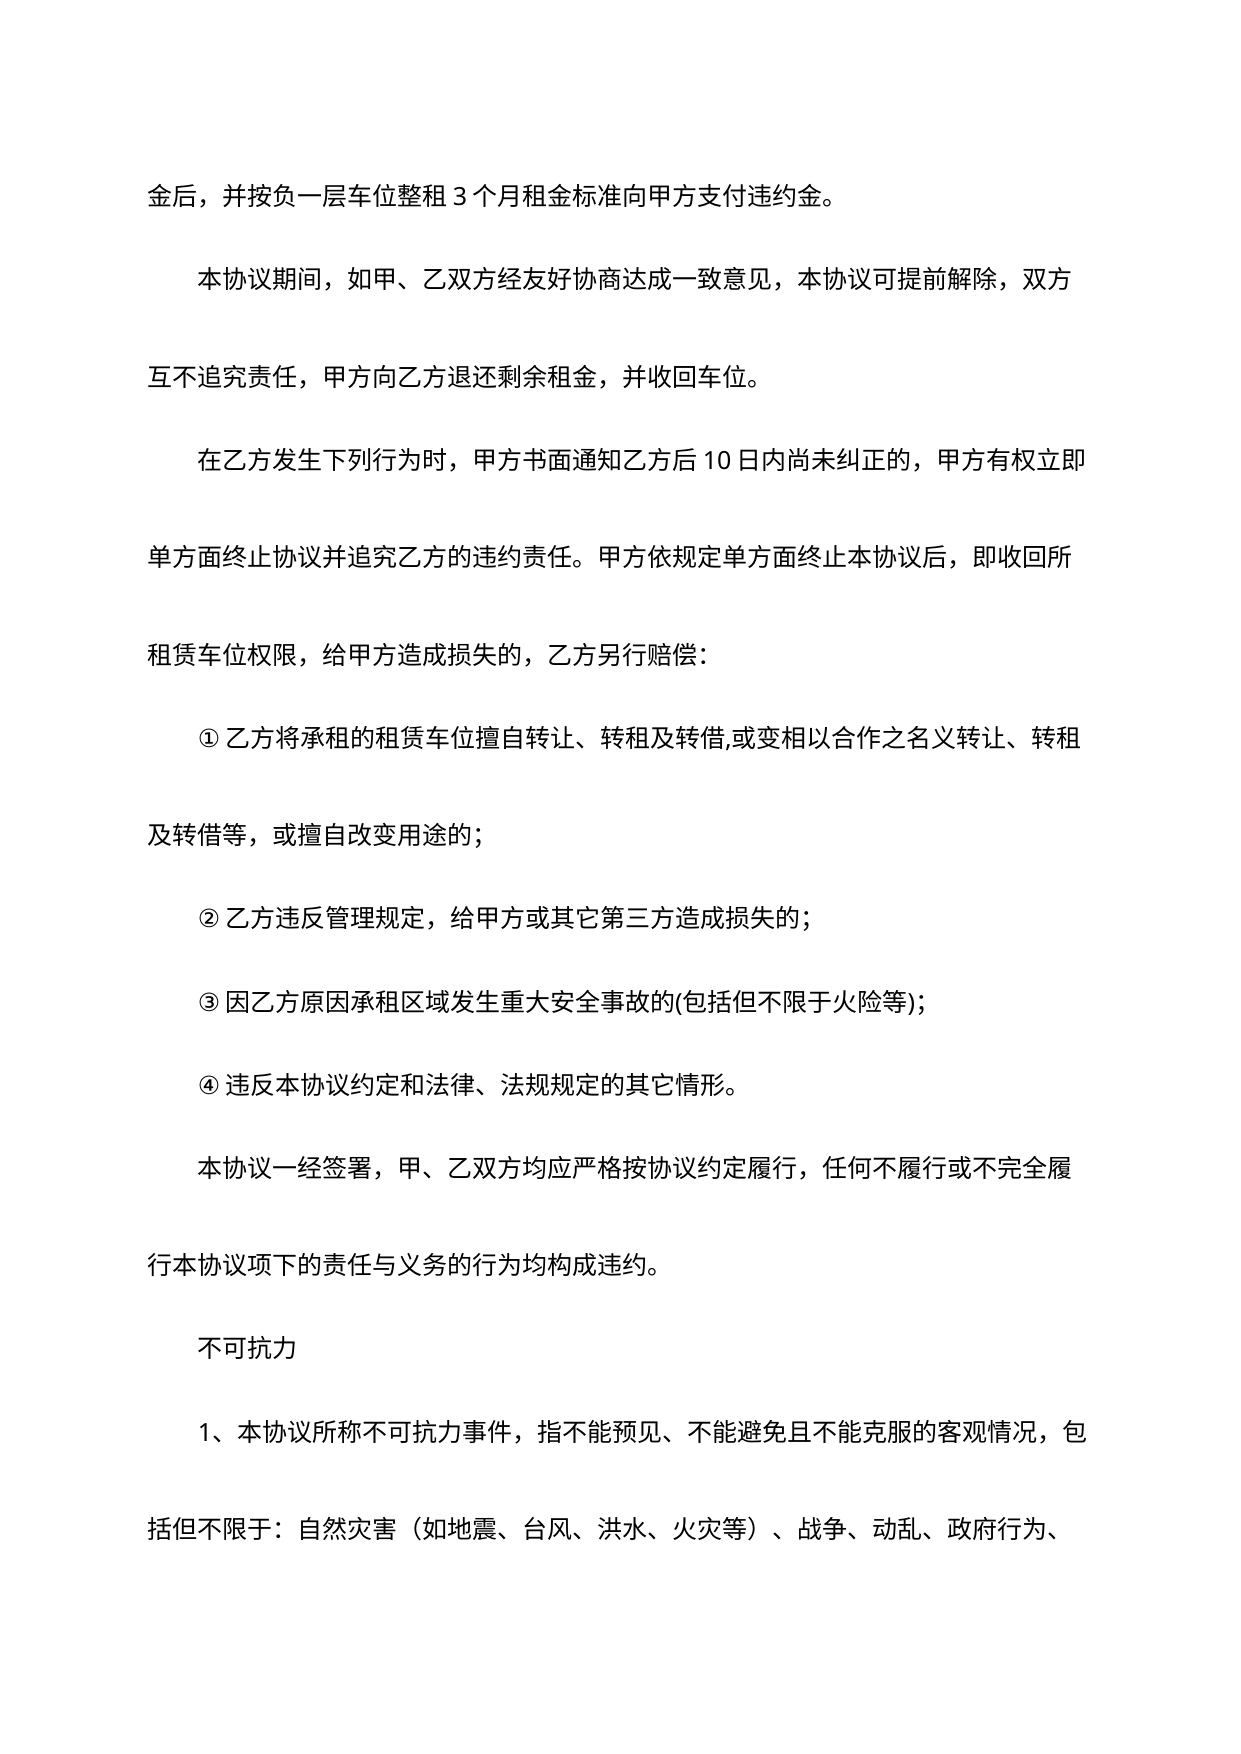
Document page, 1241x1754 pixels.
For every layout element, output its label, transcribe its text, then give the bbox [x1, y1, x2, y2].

text ②乙方违反管理规定，给甲方或其它第三方造成损失的； [148, 884, 1093, 949]
text ③因乙方原因承租区域发生重大安全事故的(包括但不限于火险等)； [148, 968, 1093, 1033]
text 本协议一经签署，甲、乙双方均应严格按协议约定履行，任何不履行或不完全履行本协议项下的责任与义务的行为均构成违约。 [148, 1134, 1093, 1296]
text 不可抗力 [148, 1314, 1093, 1379]
text ①乙方将承租的租赁车位擅自转让、转租及转借,或变相以合作之名义转让、转租及转借等，或擅自改变用途的； [148, 704, 1093, 866]
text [148, 162, 1093, 227]
text 本协议期间，如甲、乙双方经友好协商达成一致意见，本协议可提前解除，双方互不追究责任，甲方向乙方退还剩余租金，并收回车位。 [148, 245, 1093, 408]
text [148, 1398, 1093, 1560]
text 在乙方发生下列行为时，甲方书面通知乙方后10日内尚未纠正的，甲方有权立即单方面终止协议并追究乙方的违约责任。甲方依规定单方面终止本协议后，即收回所租赁车位权限，给甲方造成损失的，乙方另行赔偿： [148, 426, 1093, 686]
text ④违反本协议约定和法律、法规规定的其它情形。 [148, 1051, 1093, 1116]
